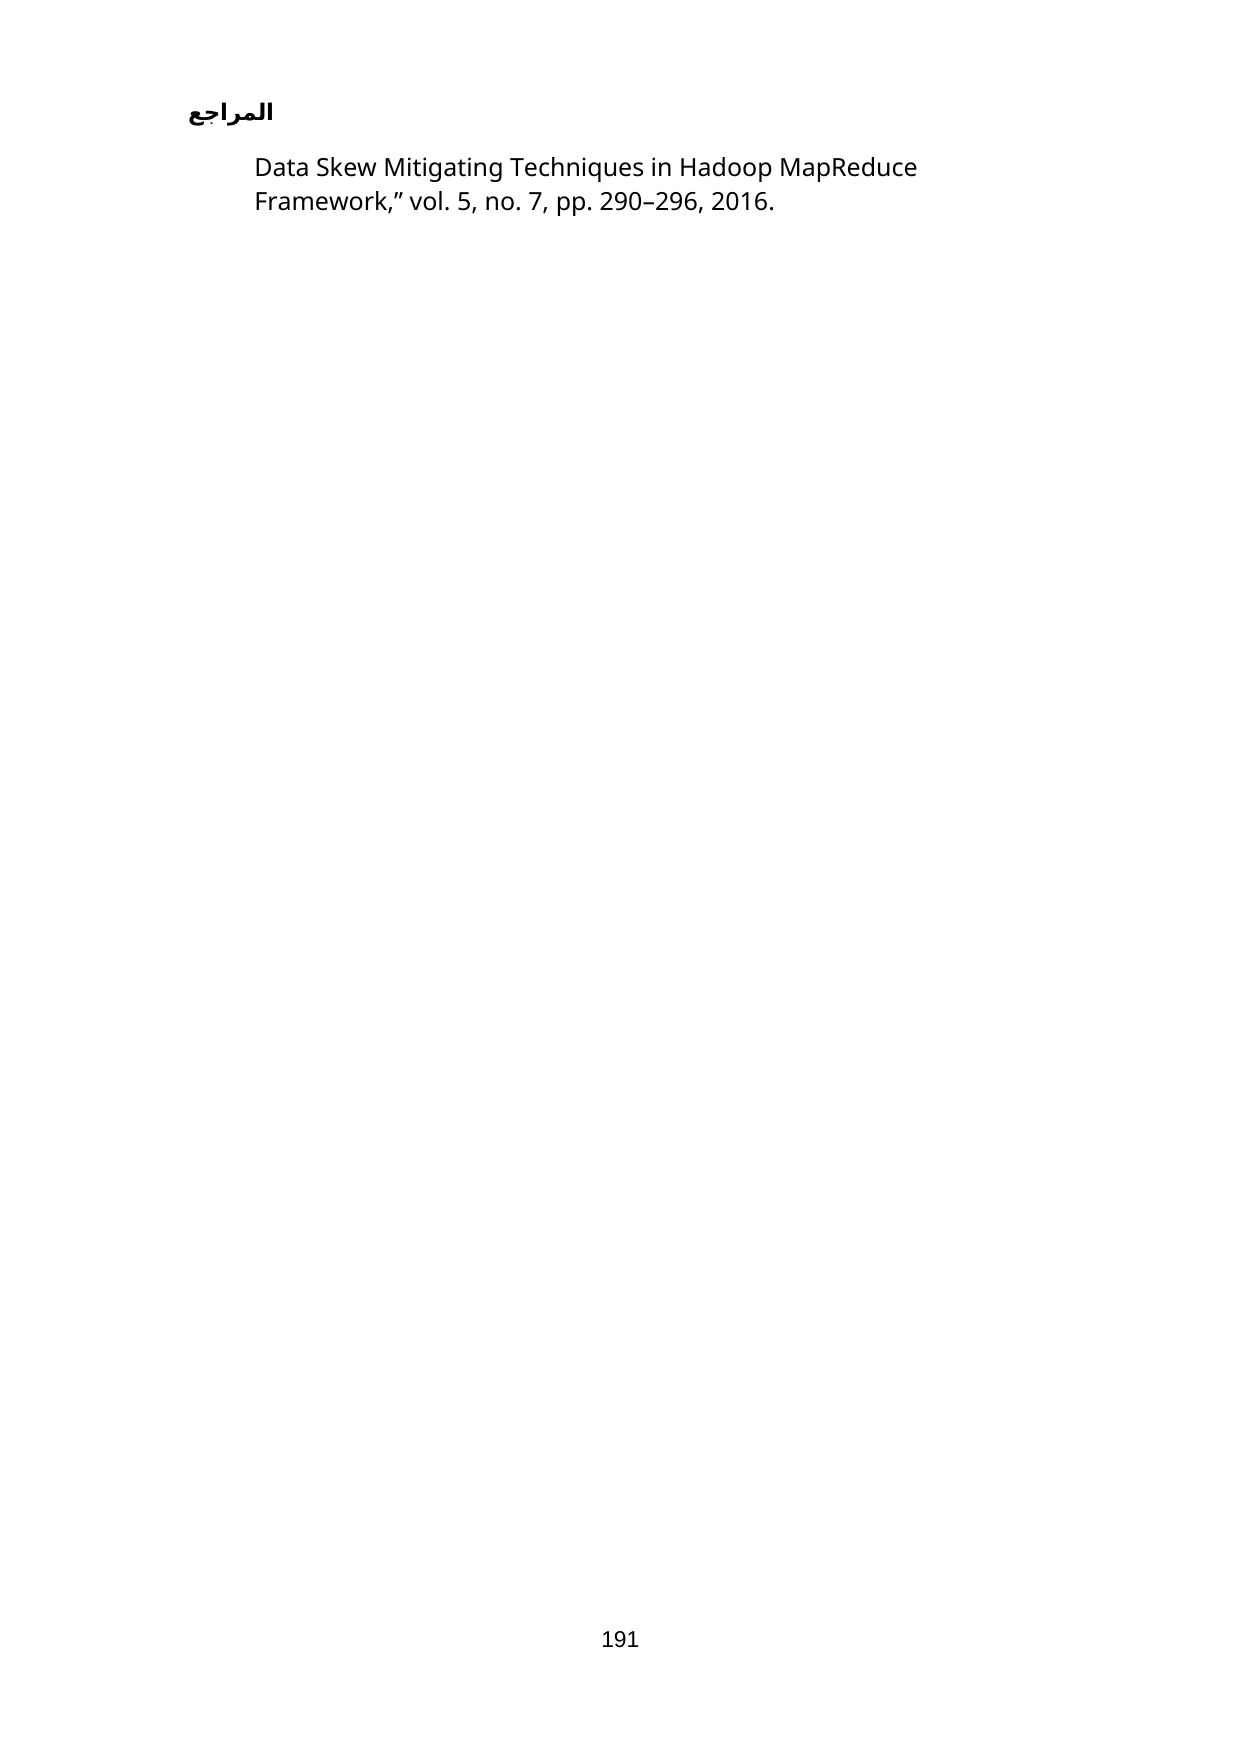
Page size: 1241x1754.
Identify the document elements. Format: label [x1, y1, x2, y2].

text [187, 150, 1053, 218]
